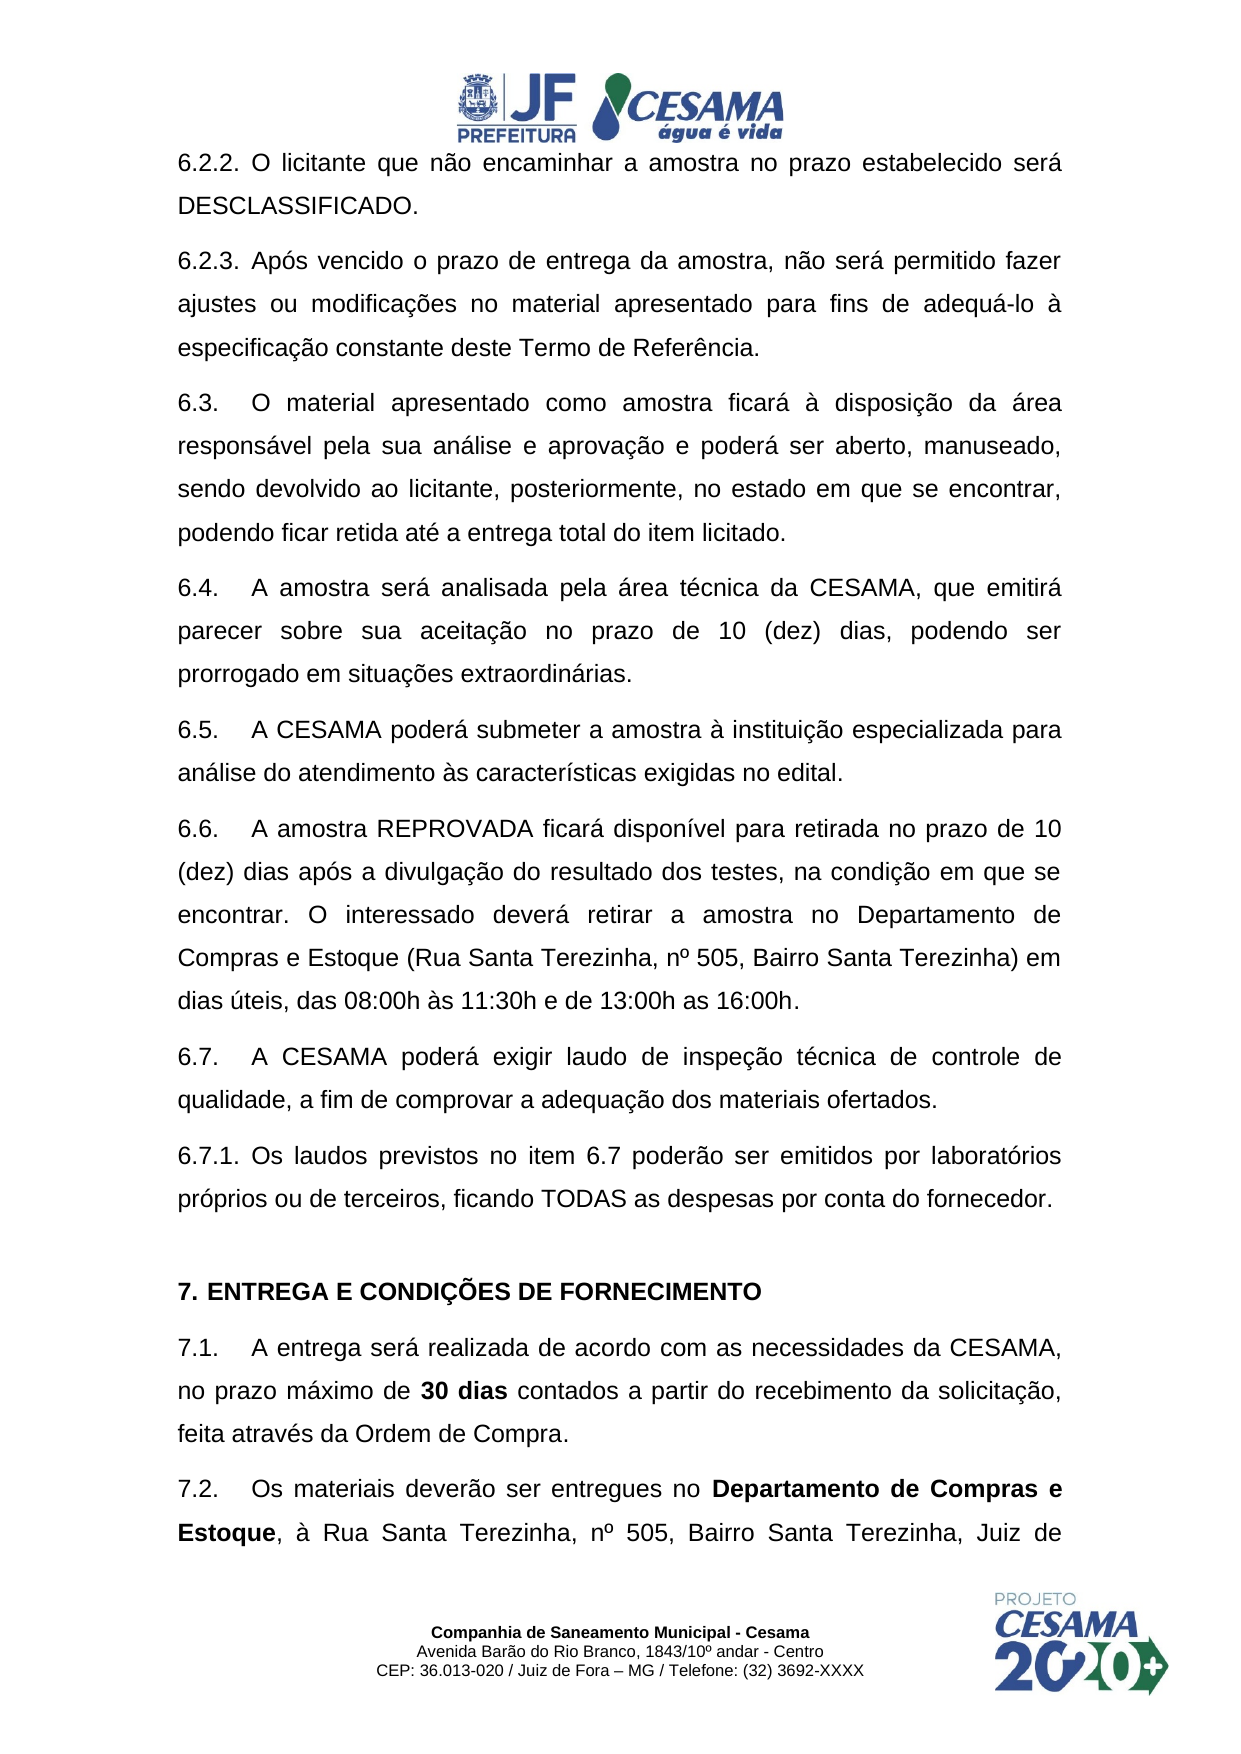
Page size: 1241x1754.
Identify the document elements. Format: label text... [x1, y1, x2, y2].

list A amostra será analisada pela área técnica da CESAMA, que emitirá parecer sobre sua aceitação no prazo de 10 (dez) dias, podendo ser prorrogado em situações extraordinárias. [177, 573, 1063, 688]
list A CESAMA poderá submeter a amostra à instituição especializada para análise do atendimento às características exigidas no edital. [177, 715, 1063, 787]
list Após vencido o prazo de entrega da amostra, não será permitido fazer ajustes ou modificações no material apresentado para fins de adequá-lo à especificação constante deste Termo de Referência. [177, 246, 1063, 361]
picture [995, 1592, 1169, 1696]
list A entrega será realizada de acordo com as necessidades da CESAMA, no prazo máximo de 30 dias contados a partir do recebimento da solicitação, feita através da Ordem de Compra. [177, 1333, 1063, 1448]
list A amostra REPROVADA ficará disponível para retirada no prazo de 10 (dez) dias após a divulgação do resultado dos testes, na condição em que se encontrar. O interessado deverá retirar a amostra no Departamento de Compras e Estoque (Rua Santa Terezinha, nº 505, Bairro Santa Terezinha) em dias úteis, das 08:00h às 11:30h e de 13:00h as 16:00h. [177, 814, 1063, 1015]
list A CESAMA poderá exigir laudo de inspeção técnica de controle de qualidade, a fim de comprovar a adequação dos materiais ofertados. [177, 1042, 1063, 1114]
list O material apresentado como amostra ficará à disposição da área responsável pela sua análise e aprovação e poderá ser aberto, manuseado, sendo devolvido ao licitante, posteriormente, no estado em que se encontrar, podendo ficar retida até a entrega total do item licitado. [177, 388, 1063, 546]
picture [456, 73, 784, 143]
list ENTREGA E CONDIÇÕES DE FORNECIMENTO [177, 1277, 1063, 1306]
list O licitante que não encaminhar a amostra no prazo estabelecido será DESCLASSIFICADO. [177, 148, 1063, 219]
list Os laudos previstos no item 6.7 poderão ser emitidos por laboratórios próprios ou de terceiros, ficando TODAS as despesas por conta do fornecedor. [177, 1141, 1063, 1213]
